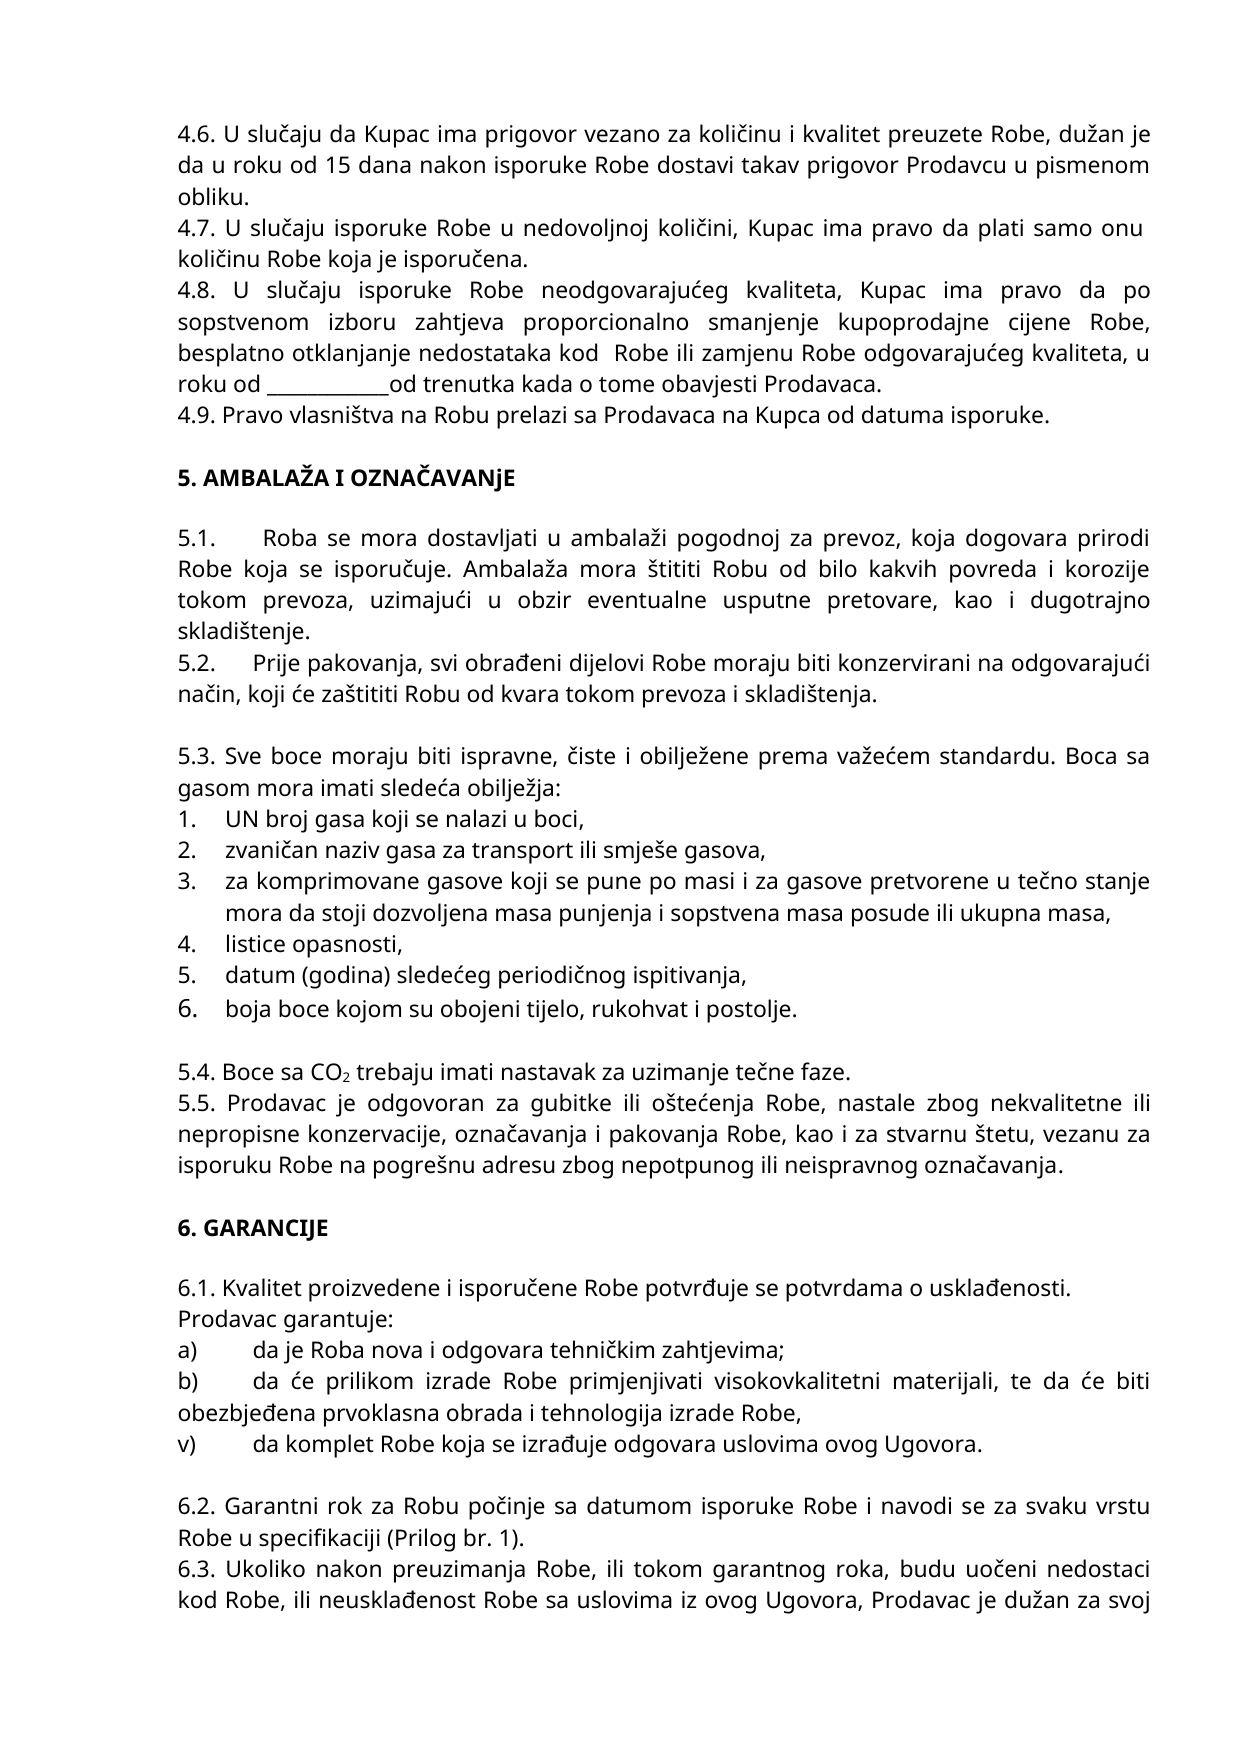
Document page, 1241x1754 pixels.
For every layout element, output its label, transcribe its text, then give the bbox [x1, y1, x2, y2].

list boja boce kojom su obojeni tijelo, rukohvat i postolje. [177, 990, 1152, 1024]
list za komprimovane gasove koji se pune po masi i za gasove pretvorene u tečno stanje mora da stoji dozvoljena masa punjenja i sopstvena masa posude ili ukupna masa, [177, 865, 1152, 928]
text a) da je Roba nova i odgovara tehničkim zahtjevima; [177, 1334, 1152, 1365]
list zvaničan naziv gasa za transport ili smješe gasova, [177, 834, 1152, 865]
text 6.2. Garantni rok za Robu počinje sa datumom isporuke Robe i navodi se za svaku vrstu Robe u specifikaciji (Prilog br. 1). [177, 1490, 1152, 1553]
text b) da će prilikom izrade Robe primjenjivati visokovkalitetni materijali, te da će biti obezbjeđena prvoklasna obrada i tehnologija izrade Robe, [177, 1365, 1152, 1428]
list listice opasnosti, [177, 928, 1152, 959]
text 4.7. U slučaju isporuke Robe u nedovoljnoj količini, Kupac ima pravo da plati samo onu količinu Robe koja je isporučena. [177, 212, 1146, 274]
text 5.1. Roba se mora dostavljati u ambalaži pogodnoj za prevoz, koja dogovara prirodi Robe koja se isporučuje. Ambalaža mora štititi Robu od bilo kakvih povreda i korozije tokom prevoza, uzimajući u obzir eventualne usputne pretovare, kao i dugotrajno skladištenje. [177, 522, 1152, 647]
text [177, 1553, 1152, 1615]
text v) da komplet Robe koja se izrađuje odgovara uslovima ovog Ugovora. [177, 1428, 1152, 1459]
text 6.1. Kvalitet proizvedene i isporučene Robe potvrđuje se potvrdama o usklađenosti. [177, 1272, 1181, 1303]
text 6. GARANCIJE [177, 1212, 1152, 1243]
text 5. AMBALAŽA I OZNAČAVANjE [177, 462, 1152, 493]
text 5.5. Prodavac je odgovoran za gubitke ili oštećenja Robe, nastale zbog nekvalitetne ili nepropisne konzervacije, označavanja i pakovanja Robe, kao i za stvarnu štetu, vezanu za isporuku Robe na pogrešnu adresu zbog nepotpunog ili neispravnog označavanja. [177, 1087, 1152, 1181]
text 4.9. Pravo vlasništva na Robu prelazi sa Prodavaca na Kupca od datuma isporuke. [177, 399, 1152, 431]
text 5.3. Sve boce moraju biti ispravne, čiste i obilježene prema važećem standardu. Boca sa gasom mora imati sledeća obilježja: [177, 740, 1152, 803]
text 4.8. U slučaju isporuke Robe neodgovarajućeg kvaliteta, Kupac ima pravo da po sopstvenom izboru zahtjeva proporcionalno smanjenje kupoprodajne cijene Robe, besplatno otklanjanje nedostataka kod Robe ili zamjenu Robe odgovarajućeg kvaliteta, u roku od ____________od trenutka kada o tome obavjesti Prodavaca. [177, 274, 1152, 399]
list datum (godina) sledećeg periodičnog ispitivanja, [177, 959, 1152, 990]
text Prodavac garantuje: [177, 1303, 1181, 1334]
text 5.4. Boce sa CО2 trebaju imati nastavak za uzimanje tečne faze. [177, 1056, 1152, 1087]
text 5.2. Prije pakovanja, svi obrađeni dijelovi Robe moraju biti konzervirani na odgovarajući način, koji će zaštititi Robu od kvara tokom prevoza i skladištenja. [177, 647, 1152, 709]
list UN broj gasa koji se nalazi u boci, [177, 803, 1152, 834]
text 4.6. U slučaju da Kupac ima prigovor vezano za količinu i kvalitet preuzete Robe, dužan je da u roku od 15 dana nakon isporuke Robe dostavi takav prigovor Prodavcu u pismenom obliku. [177, 118, 1152, 212]
